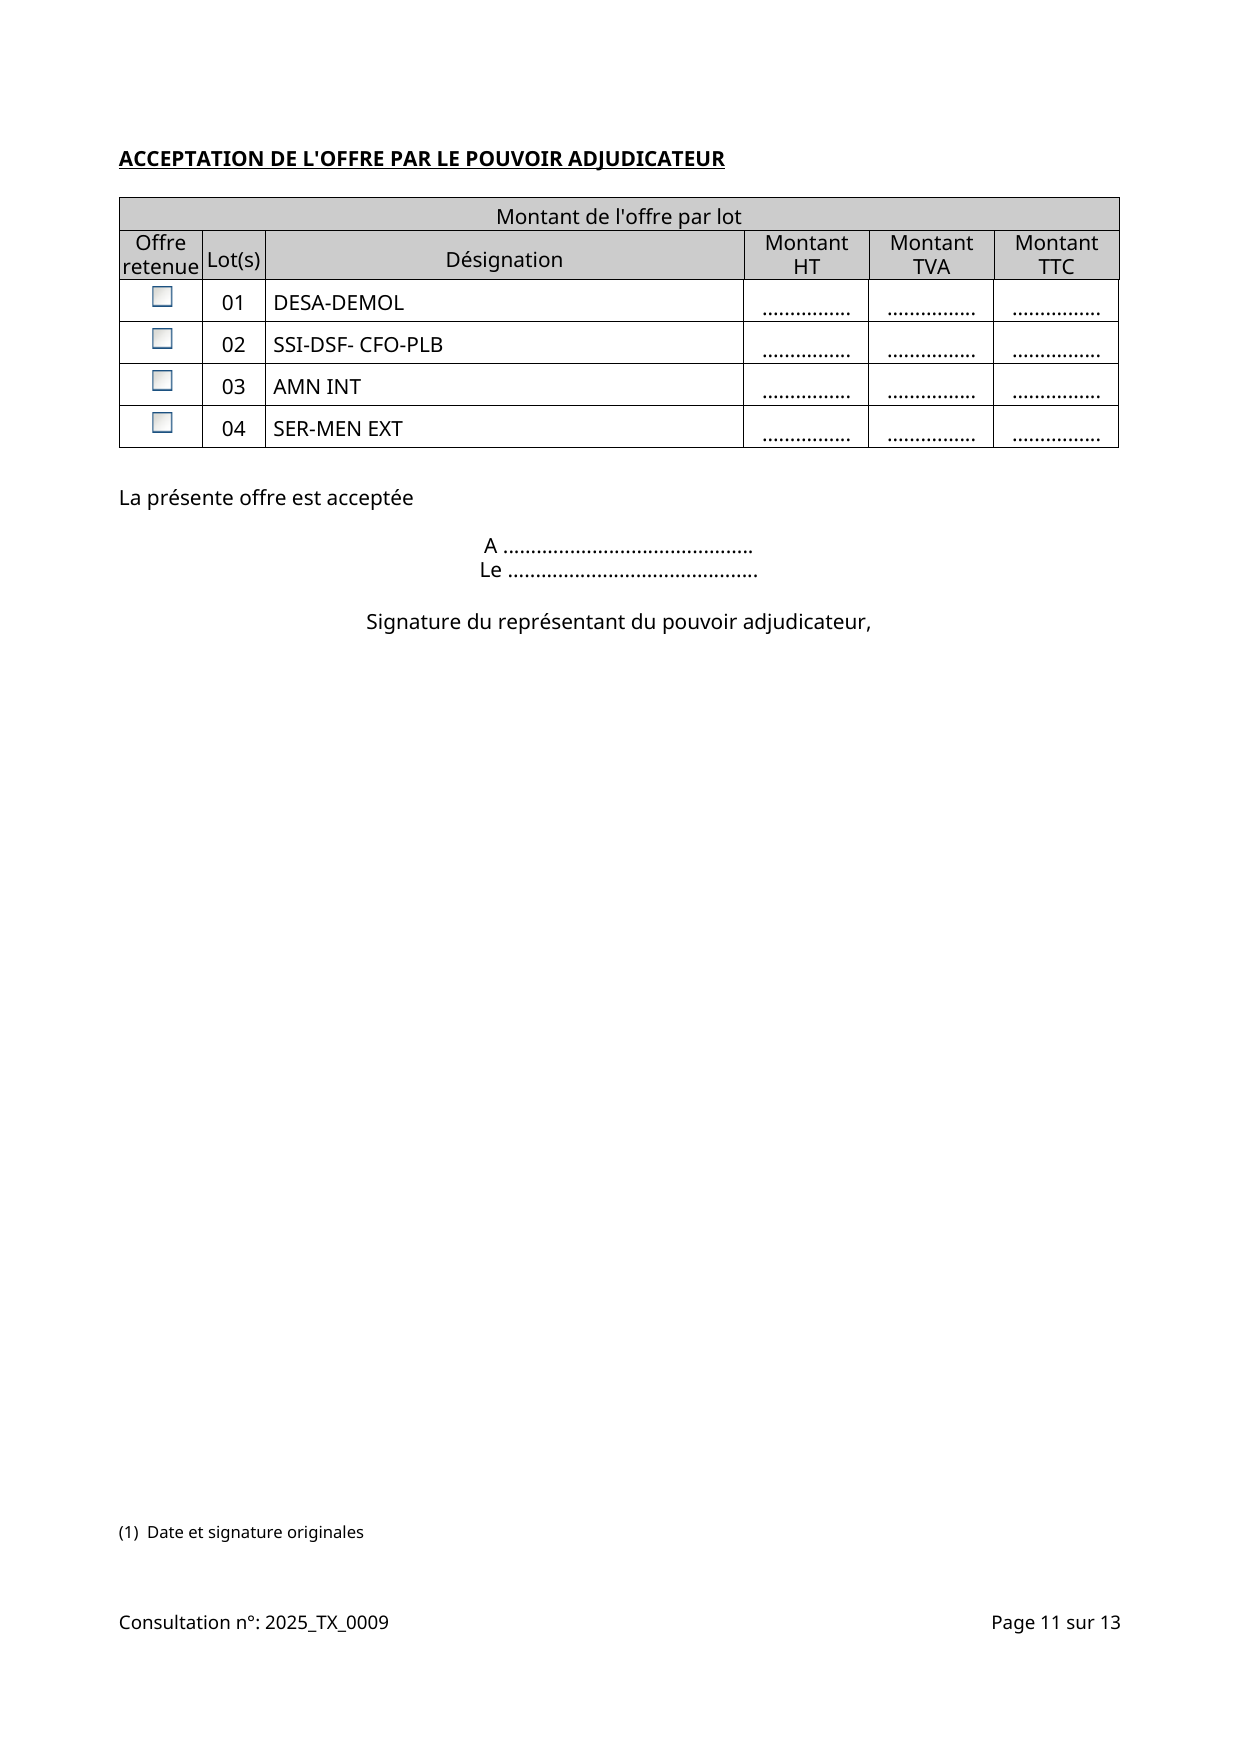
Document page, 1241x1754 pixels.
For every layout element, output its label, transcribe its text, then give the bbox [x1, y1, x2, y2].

picture [152, 370, 173, 391]
table_cell ................ [869, 406, 993, 447]
text ACCEPTATION DE L'OFFRE PAR LE POUVOIR ADJUDICATEUR [119, 144, 1121, 172]
text A ............................................. [119, 534, 1119, 558]
picture [152, 412, 173, 433]
table_cell 04 [203, 406, 265, 447]
table_cell AMN INT [266, 364, 743, 405]
table_cell ................ [869, 364, 993, 405]
table_cell ................ [994, 322, 1118, 363]
table_cell ................ [744, 364, 868, 405]
table_cell [120, 322, 202, 363]
table_cell [120, 364, 202, 405]
table_cell ................ [994, 364, 1118, 405]
picture [152, 286, 173, 307]
table_cell Offre retenue [120, 231, 202, 279]
text Signature du représentant du pouvoir adjudicateur, [119, 607, 1119, 636]
picture [152, 328, 173, 349]
table_cell ................ [994, 280, 1118, 321]
table_cell SER-MEN EXT [266, 406, 743, 447]
table_cell SSI-DSF- CFO-PLB [266, 322, 743, 363]
table_cell ................ [744, 406, 868, 447]
table_cell 01 [203, 280, 265, 321]
table_cell ................ [994, 406, 1118, 447]
text Le ............................................. [119, 558, 1119, 582]
table_cell [120, 406, 202, 447]
table_header Montant de l'offre par lot [120, 198, 1119, 230]
text La présente offre est acceptée [119, 486, 1121, 510]
table_cell ................ [869, 322, 993, 363]
table_cell Montant TTC [995, 231, 1119, 279]
table_cell Montant TVA [870, 231, 994, 279]
table_cell DESA-DEMOL [266, 280, 743, 321]
table_cell 03 [203, 364, 265, 405]
table_cell Désignation [266, 231, 744, 279]
table_cell ................ [744, 280, 868, 321]
table_cell [120, 280, 202, 321]
table_cell 02 [203, 322, 265, 363]
table_cell ................ [744, 322, 868, 363]
table_cell Lot(s) [203, 231, 265, 279]
table_cell ................ [869, 280, 993, 321]
table_cell Montant HT [745, 231, 869, 279]
